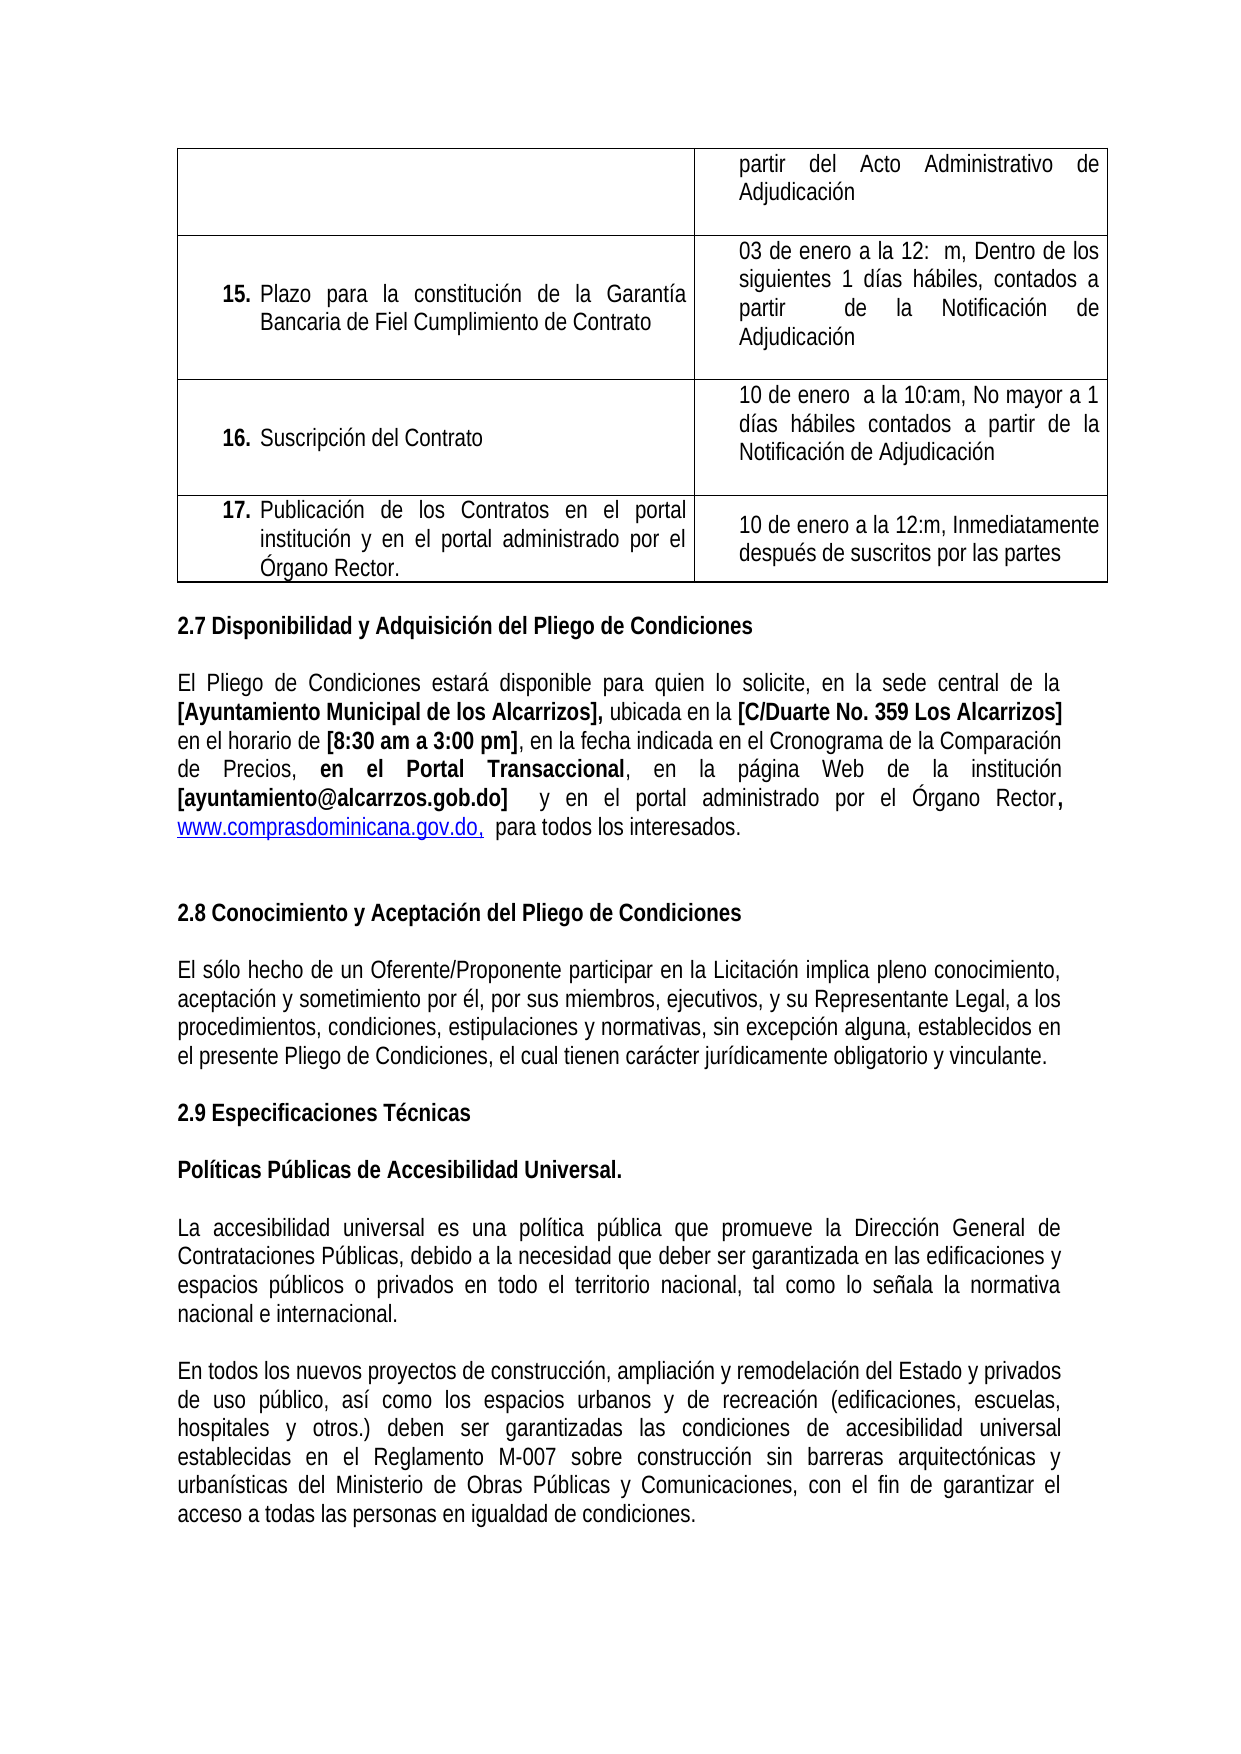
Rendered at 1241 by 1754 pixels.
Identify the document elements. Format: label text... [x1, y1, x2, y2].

text Políticas Públicas de Accesibilidad Universal. [177, 1155, 1063, 1184]
text El Pliego de Condiciones estará disponible para quien lo solicite, en la sede central de la [Ayuntamiento Municipal de los Alcarrizos], ubicada en la [C/Duarte No. 359 Los Alcarrizos] en el horario de [8:30 am a 3:00 pm], en la fecha indicada en el Cronograma de la Comparación de Precios, en el Portal Transaccional, en la página Web de la institución [ayuntamiento@alcarrzos.gob.do] y en el portal administrado por el Órgano Rector, www.comprasdominicana.gov.do, para todos los interesados. [177, 668, 1063, 840]
table_cell Plazo para la constitución de la Garantía Bancaria de Fiel Cumplimiento de Contrato [178, 236, 694, 379]
table_cell 10 de enero a la 10:am, No mayor a 1 días hábiles contados a partir de la Notificación de Adjudicación [695, 380, 1107, 494]
table_cell Suscripción del Contrato [178, 380, 694, 494]
table_cell 03 de enero a la 12: m, Dentro de los siguientes 1 días hábiles, contados a partir de la Notificación de Adjudicación [695, 236, 1107, 379]
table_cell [178, 149, 694, 234]
text 2.7 Disponibilidad y Adquisición del Pliego de Condiciones [177, 611, 1063, 640]
table_cell 10 de enero a la 12:m, Inmediatamente después de suscritos por las partes [695, 496, 1107, 581]
text La accesibilidad universal es una política pública que promueve la Dirección General de Contrataciones Públicas, debido a la necesidad que deber ser garantizada en las edificaciones y espacios públicos o privados en todo el territorio nacional, tal como lo señala la normativa nacional e internacional. [177, 1213, 1063, 1327]
text El sólo hecho de un Oferente/Proponente participar en la Licitación implica pleno conocimiento, aceptación y sometimiento por él, por sus miembros, ejecutivos, y su Representante Legal, a los procedimientos, condiciones, estipulaciones y normativas, sin excepción alguna, establecidos en el presente Pliego de Condiciones, el cual tienen carácter jurídicamente obligatorio y vinculante. [177, 955, 1063, 1069]
text En todos los nuevos proyectos de construcción, ampliación y remodelación del Estado y privados de uso público, así como los espacios urbanos y de recreación (edificaciones, escuelas, hospitales y otros.) deben ser garantizadas las condiciones de accesibilidad universal establecidas en el Reglamento M-007 sobre construcción sin barreras arquitectónicas y urbanísticas del Ministerio de Obras Públicas y Comunicaciones, con el fin de garantizar el acceso a todas las personas en igualdad de condiciones. [177, 1356, 1063, 1528]
text 2.9 Especificaciones Técnicas [177, 1098, 1063, 1127]
text 2.8 Conocimiento y Aceptación del Pliego de Condiciones [177, 898, 1063, 926]
table_cell Publicación de los Contratos en el portal institución y en el portal administrado por el Órgano Rector. [178, 496, 694, 581]
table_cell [695, 149, 1107, 234]
